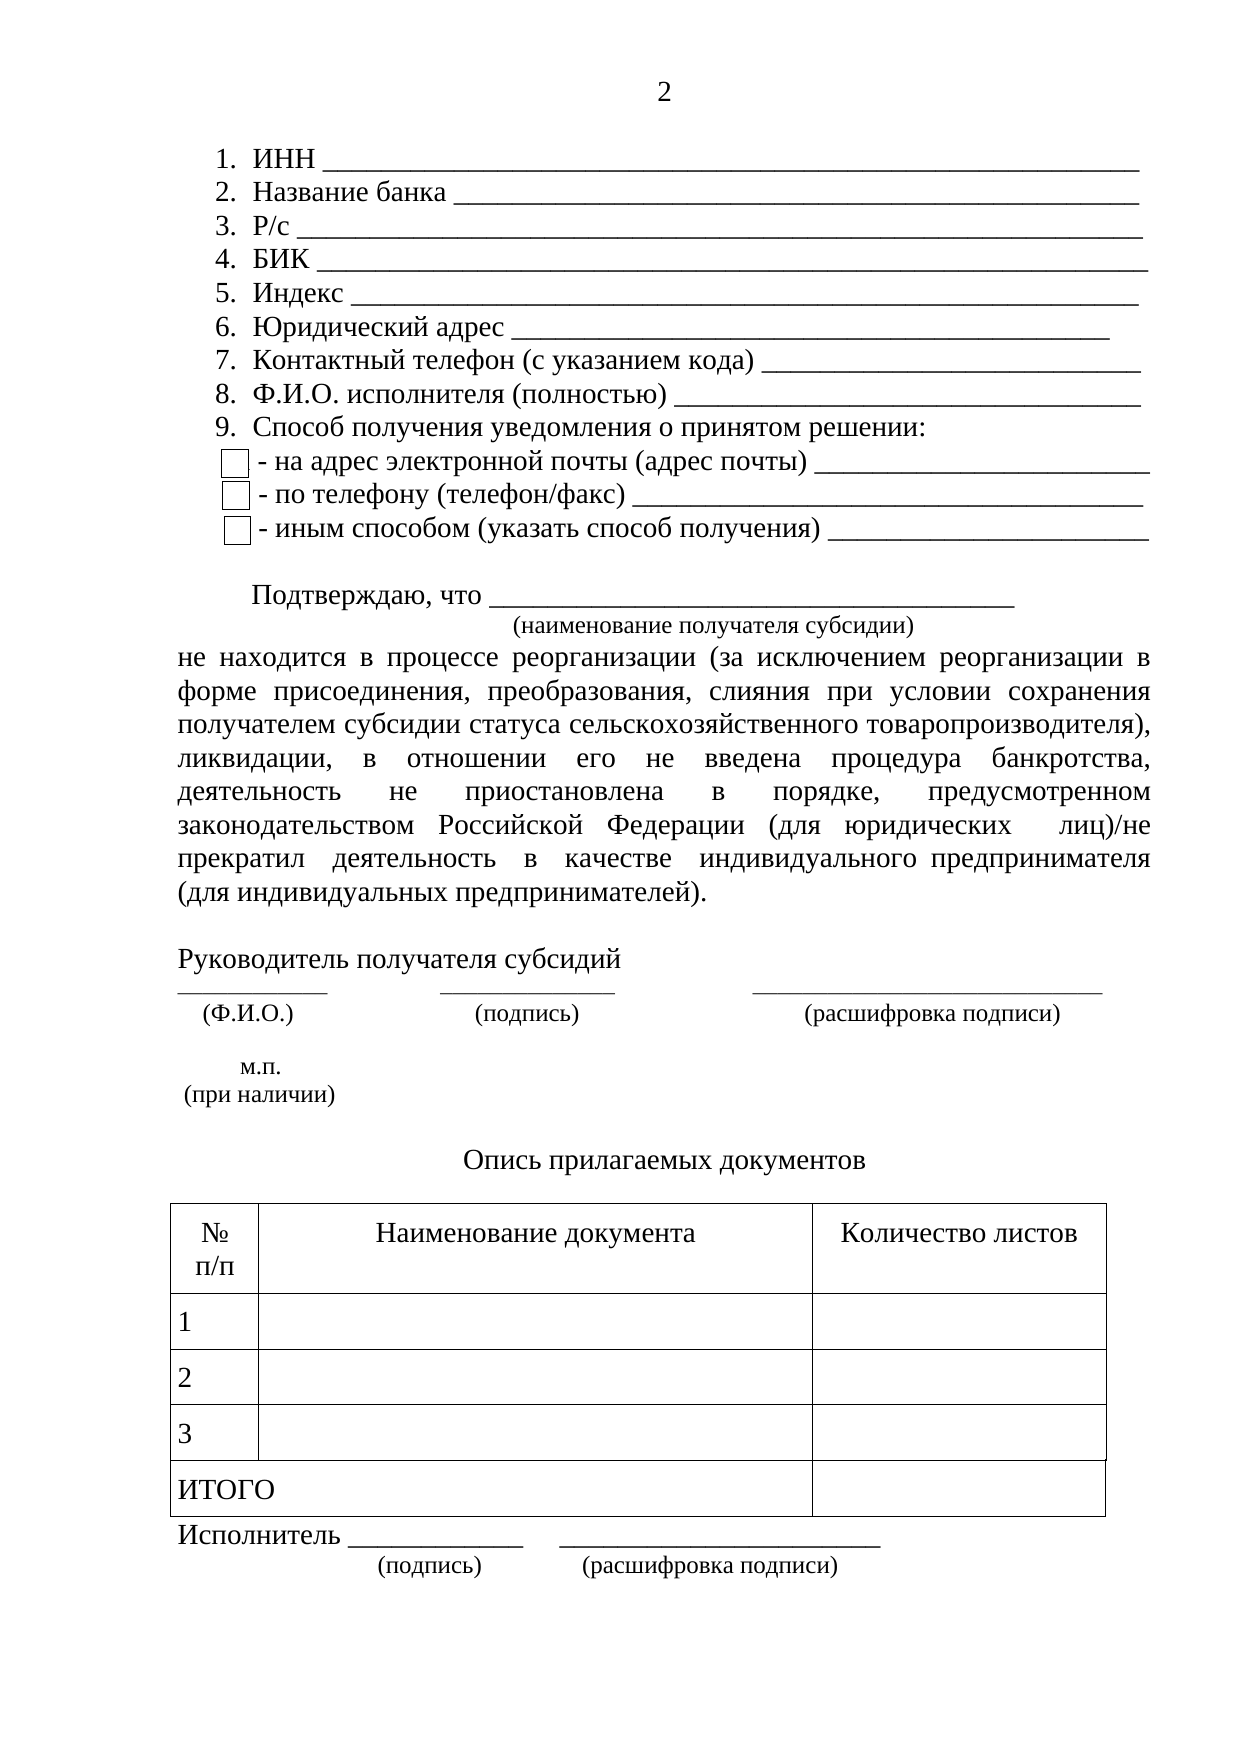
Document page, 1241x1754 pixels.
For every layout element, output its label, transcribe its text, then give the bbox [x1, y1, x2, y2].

text (при наличии) [177, 1079, 1152, 1108]
text не находится в процессе реорганизации (за исключением реорганизации в форме присоединения, преобразования, слияния при условии сохранения получателем субсидии статуса сельскохозяйственного товаропроизводителя), ликвидации, в отношении его не введена процедура банкротства, деятельность не приостановлена в порядке, предусмотренном законодательством Российской Федерации (для юридических лиц)/не прекратил деятельность в качестве индивидуального предпринимателя (для индивидуальных предпринимателей). [177, 639, 1152, 908]
list Название банка _______________________________________________ [215, 174, 1152, 208]
list Юридический адрес _________________________________________ [215, 309, 1152, 342]
table_cell [813, 1350, 1106, 1404]
list ИНН ________________________________________________________ [215, 141, 1152, 174]
table_header № п/п [171, 1204, 258, 1293]
table_header Наименование документа [259, 1204, 812, 1293]
table_cell 1 [171, 1294, 258, 1348]
table_cell 2 [171, 1350, 258, 1404]
table_header Количество листов [813, 1204, 1106, 1293]
text м.п. [177, 1051, 1152, 1079]
text на - на адрес электронной почты (адрес почты) _______________________ [177, 443, 1152, 476]
table_cell [813, 1405, 1106, 1460]
text (наименование получателя субсидии) [177, 611, 1152, 639]
list БИК _________________________________________________________ [215, 242, 1152, 275]
text Исполнитель ____________ ______________________ [177, 1517, 1152, 1551]
text Руководитель получателя субсидий [177, 941, 1152, 975]
text - иным способом (указать способ получения) ______________________ [177, 510, 1152, 543]
text ____________ ______________ ____________________________ [177, 975, 1152, 998]
list Способ получения уведомления о принятом решении: [215, 409, 1152, 443]
table_cell [259, 1405, 812, 1460]
table_cell 3 [171, 1405, 258, 1460]
table_cell [813, 1294, 1106, 1348]
table_cell [259, 1350, 812, 1404]
table_cell [813, 1461, 1105, 1516]
text - по телефону (телефон/факс) ___________________________________ [177, 476, 1152, 510]
text Опись прилагаемых документов [177, 1142, 1152, 1175]
table_cell [259, 1294, 812, 1348]
table_cell ИТОГО [171, 1461, 812, 1516]
list Р/с __________________________________________________________ [215, 208, 1152, 242]
text (подпись) (расшифровка подписи) [177, 1551, 1152, 1579]
text Подтверждаю, что ____________________________________ [177, 577, 1152, 611]
text (Ф.И.О.) (подпись) (расшифровка подписи) [177, 998, 1152, 1027]
list Контактный телефон (с указанием кода) __________________________ [215, 342, 1152, 376]
list Индекс ______________________________________________________ [215, 275, 1152, 309]
list Ф.И.О. исполнителя (полностью) ________________________________ [215, 376, 1152, 409]
